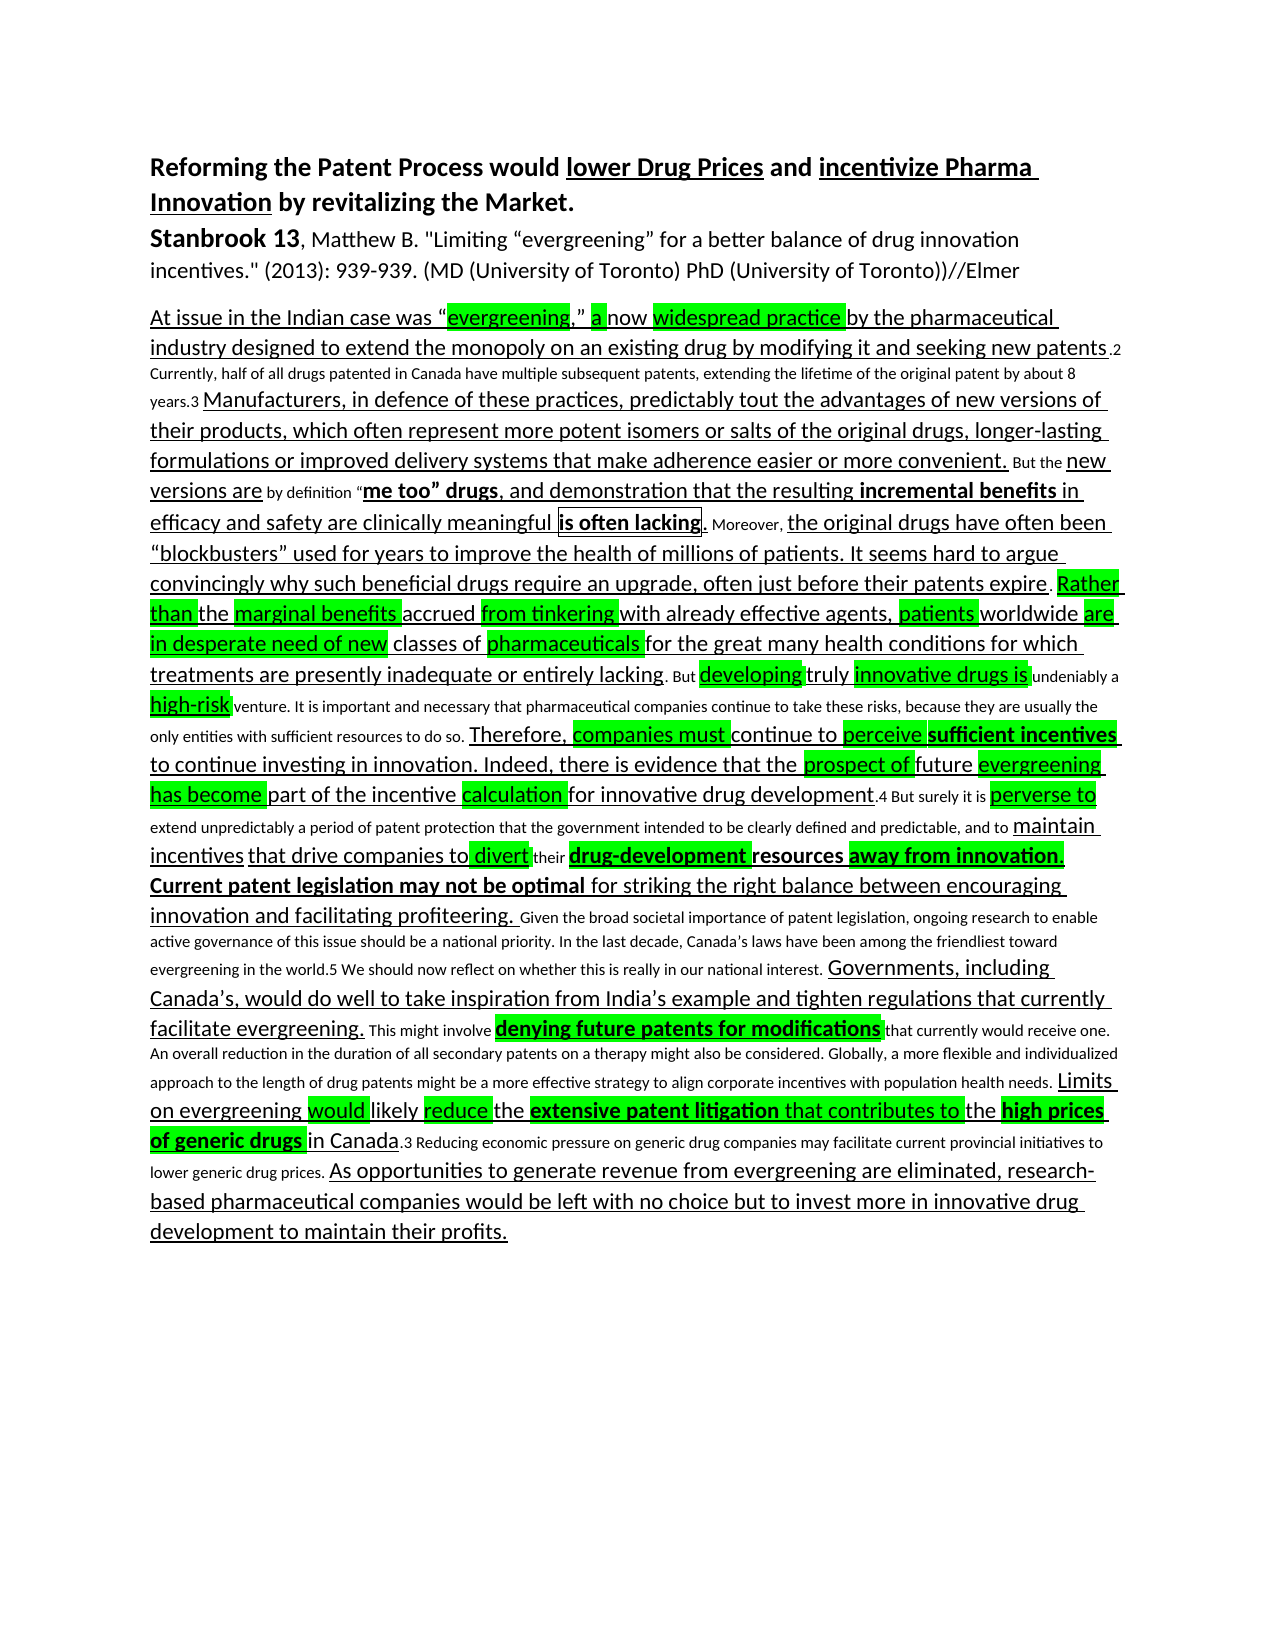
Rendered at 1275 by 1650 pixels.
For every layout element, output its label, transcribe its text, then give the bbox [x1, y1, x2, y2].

text At issue in the Indian case was “evergreening,” a now widespread practice by the pharmaceutical industry designed to extend the monopoly on an existing drug by modifying it and seeking new patents.2 Currently, half of all drugs patented in Canada have multiple subsequent patents, extending the lifetime of the original patent by about 8 years.3 Manufacturers, in defence of these practices, predictably tout the advantages of new versions of their products, which often represent more potent isomers or salts of the original drugs, longer-lasting formulations or improved delivery systems that make adherence easier or more convenient. But the new versions are by definition “me too” drugs, and demonstration that the resulting incremental benefits in efficacy and safety are clinically meaningful is often lacking. Moreover, the original drugs have often been “blockbusters” used for years to improve the health of millions of patients. It seems hard to argue convincingly why such beneficial drugs require an upgrade, often just before their patents expire. Rather than the marginal benefits accrued from tinkering with already effective agents, patients worldwide are in desperate need of new classes of pharmaceuticals for the great many health conditions for which treatments are presently inadequate or entirely lacking. But developing truly innovative drugs is undeniably a high-risk venture. It is important and necessary that pharmaceutical companies continue to take these risks, because they are usually the only entities with sufficient resources to do so. Therefore, companies must continue to perceive sufficient incentives to continue investing in innovation. Indeed, there is evidence that the prospect of future evergreening has become part of the incentive calculation for innovative drug development.4 But surely it is perverse to extend unpredictably a period of patent protection that the government intended to be clearly defined and predictable, and to maintain incentives that drive companies to divert their drug-development resources away from innovation. Current patent legislation may not be optimal for striking the right balance between encouraging innovation and facilitating profiteering. Given the broad societal importance of patent legislation, ongoing research to enable active governance of this issue should be a national priority. In the last decade, Canada’s laws have been among the friendliest toward evergreening in the world.5 We should now reflect on whether this is really in our national interest. Governments, including Canada’s, would do well to take inspiration from India’s example and tighten regulations that currently facilitate evergreening. This might involve denying future patents for modifications that currently would receive one. An overall reduction in the duration of all secondary patents on a therapy might also be considered. Globally, a more flexible and individualized approach to the length of drug patents might be a more effective strategy to align corporate incentives with population health needs. Limits on evergreening would likely reduce the extensive patent litigation that contributes to the high prices of generic drugs in Canada.3 Reducing economic pressure on generic drug companies may facilitate current provincial initiatives to lower generic drug prices. As opportunities to generate revenue from evergreening are eliminated, research-based pharmaceutical companies would be left with no choice but to invest more in innovative drug development to maintain their profits. [150, 303, 1125, 1245]
text Stanbrook 13, Matthew B. "Limiting “evergreening” for a better balance of drug innovation incentives." (2013): 939-939. (MD (University of Toronto) PhD (University of Toronto))//Elmer [150, 221, 1125, 284]
subtitle Reforming the Patent Process would lower Drug Prices and incentivize Pharma Innovation by revitalizing the Market. [150, 150, 1125, 219]
